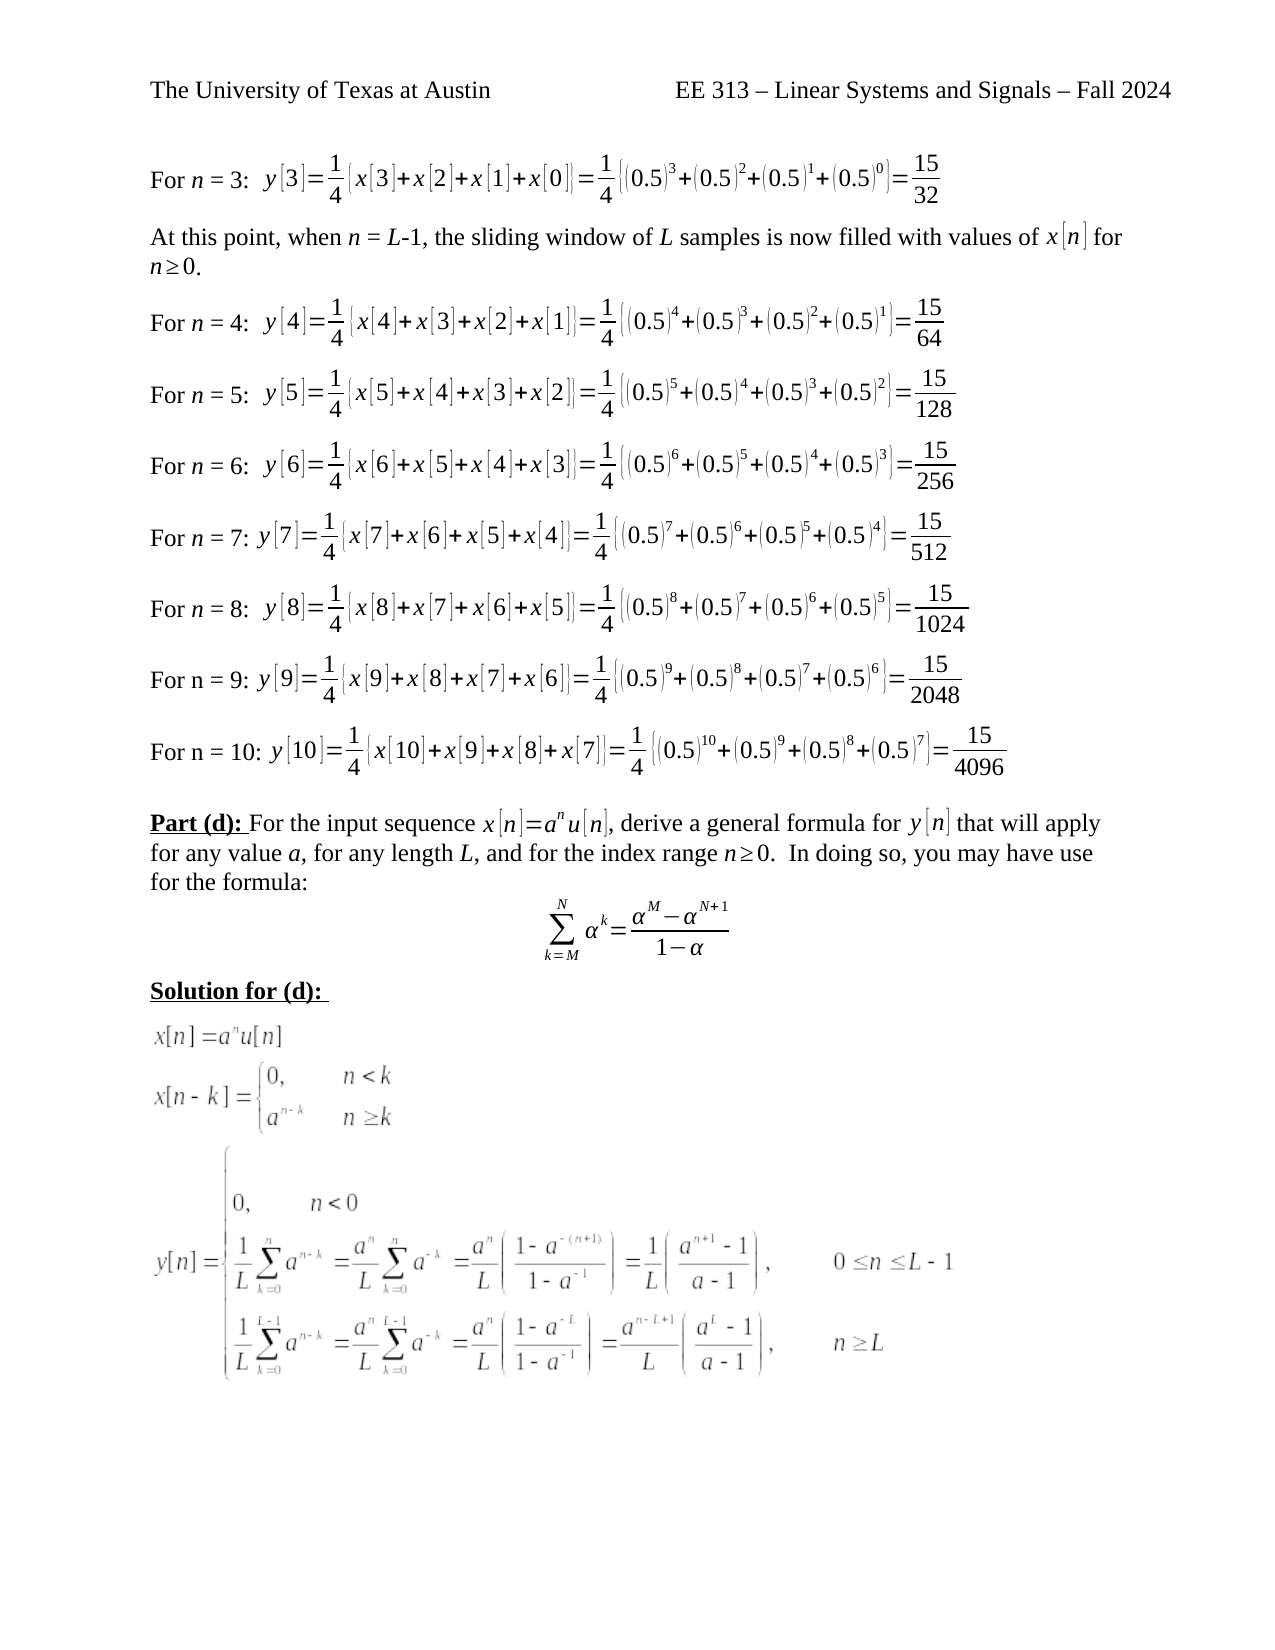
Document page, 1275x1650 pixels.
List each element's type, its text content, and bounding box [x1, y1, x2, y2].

list For n = 8: [150, 579, 1155, 638]
list Part (d): For the input sequence , derive a general formula for that will apply for any value a, for any length L, and for the index range . In doing so, you may have use for the formula: [150, 806, 1125, 896]
list Solution for (d): [150, 976, 1125, 1004]
list For n = 4: [150, 293, 1125, 352]
list At this point, when n = L-1, the sliding window of L samples is now filled with values of for . [150, 221, 1125, 281]
list For n = 10: [150, 722, 1185, 781]
list For n = 3: [150, 150, 1125, 209]
list For n = 5: [150, 365, 1125, 424]
list For n = 6: [150, 436, 1125, 495]
list For n = 7: [150, 508, 1125, 567]
list For n = 9: [150, 651, 1155, 709]
